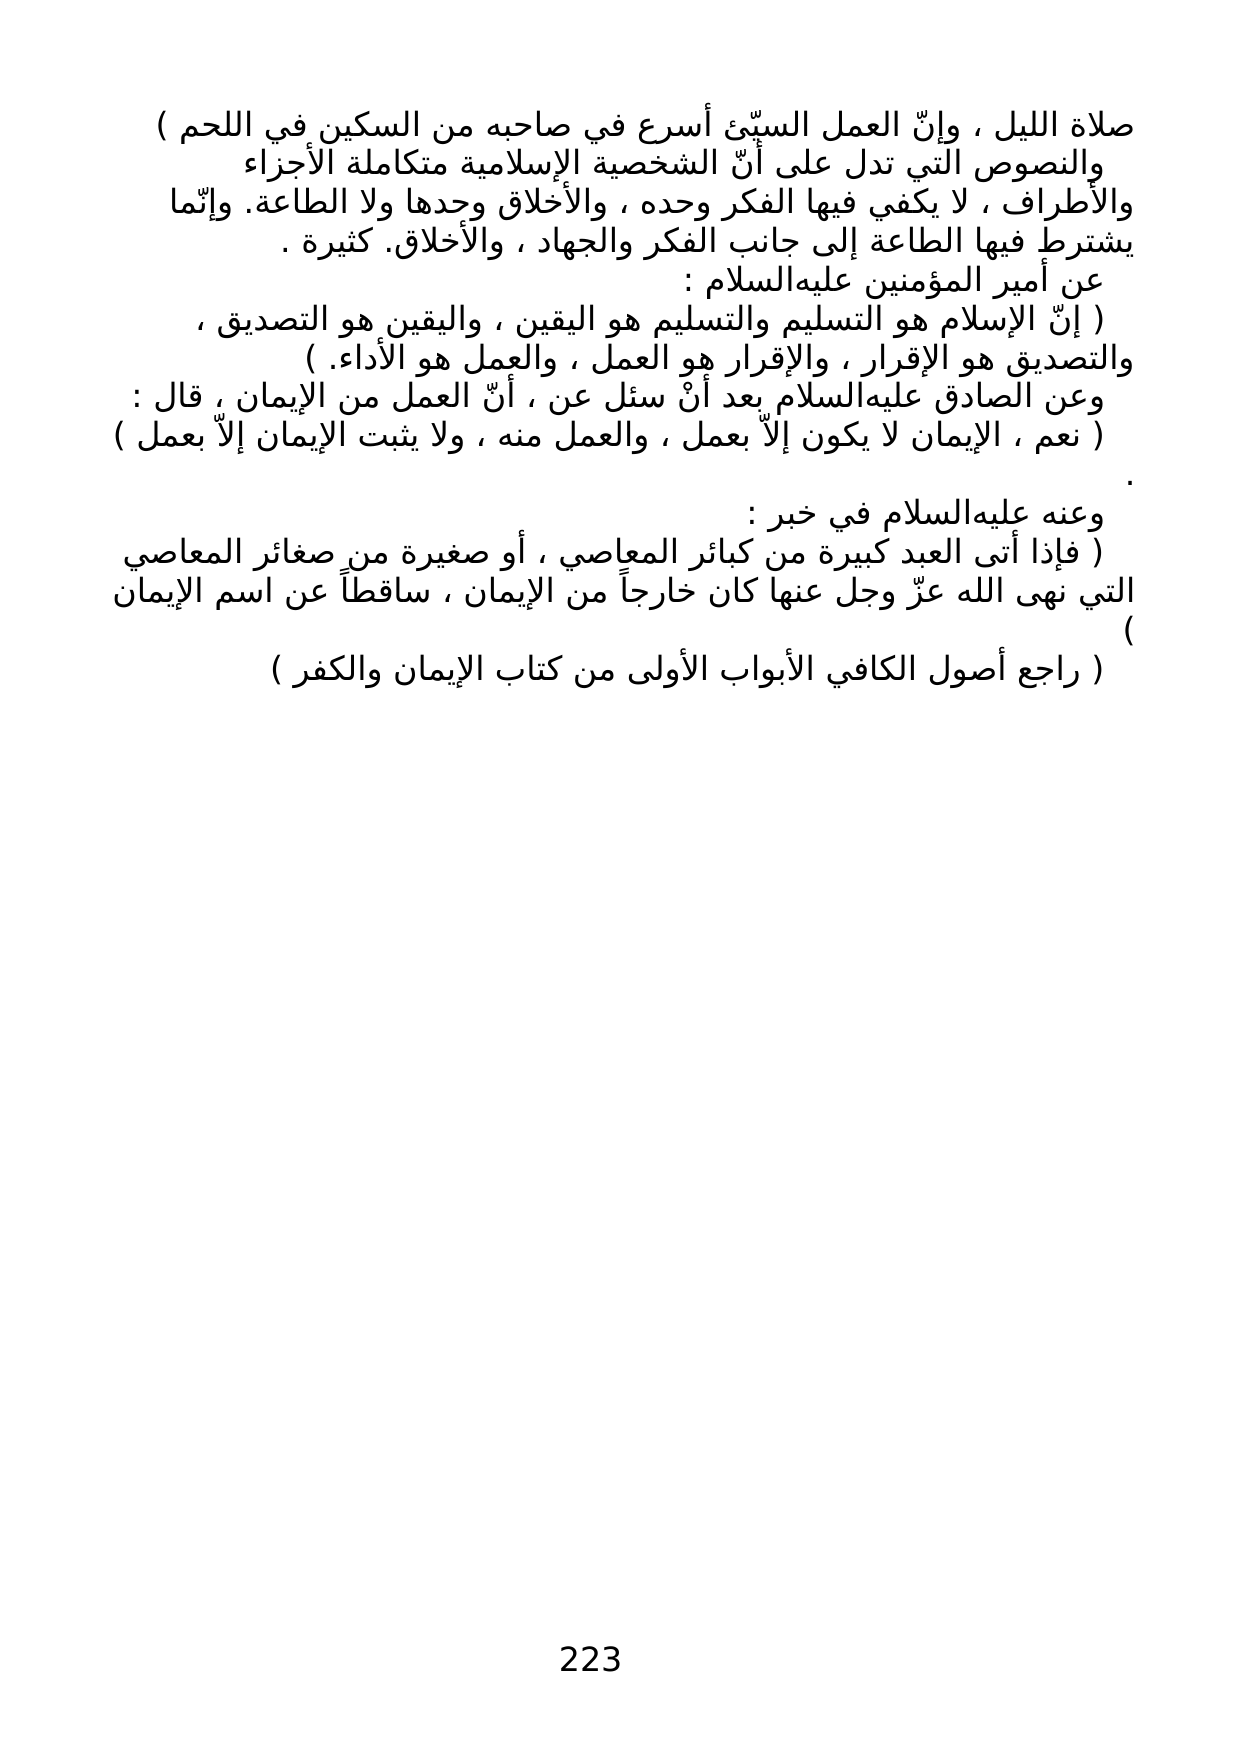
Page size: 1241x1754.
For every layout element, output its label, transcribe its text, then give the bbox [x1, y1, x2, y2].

text عن أمير المؤمنين عليه‌السلام : [105, 260, 1135, 299]
text صلاة الليل ، وإنّ العمل السيّئ أسرع في صاحبه من السكين في اللحم ) [105, 105, 1135, 144]
text ( فإذا أتى العبد كبيرة من كبائر المعاصي ، أو صغيرة من صغائر المعاصي التي نهى الله عزّ وجل عنها كان خارجاً من الإيمان ، ساقطاً عن اسم الإيمان ) [105, 532, 1135, 649]
text ( إنّ الإسلام هو التسليم والتسليم هو اليقين ، واليقين هو التصديق ، والتصديق هو الإقرار ، والإقرار هو العمل ، والعمل هو الأداء. ) [105, 299, 1135, 377]
text ( راجع أصول الكافي الأبواب الأولى من كتاب الإيمان والكفر ) [105, 649, 1135, 688]
text والنصوص التي تدل على أنّ الشخصية الإسلامية متكاملة الأجزاء والأطراف ، لا يكفي فيها الفكر وحده ، والأخلاق وحدها ولا الطاعة. وإنّما يشترط فيها الطاعة إلى جانب الفكر والجهاد ، والأخلاق. كثيرة . [105, 144, 1135, 260]
text ( نعم ، الإيمان لا يكون إلاّ بعمل ، والعمل منه ، ولا يثبت الإيمان إلاّ بعمل ) . [105, 416, 1135, 493]
text وعنه عليه‌السلام في خبر : [105, 493, 1135, 532]
text وعن الصادق عليه‌السلام بعد أنْ سئل عن ، أنّ العمل من الإيمان ، قال : [105, 377, 1135, 416]
